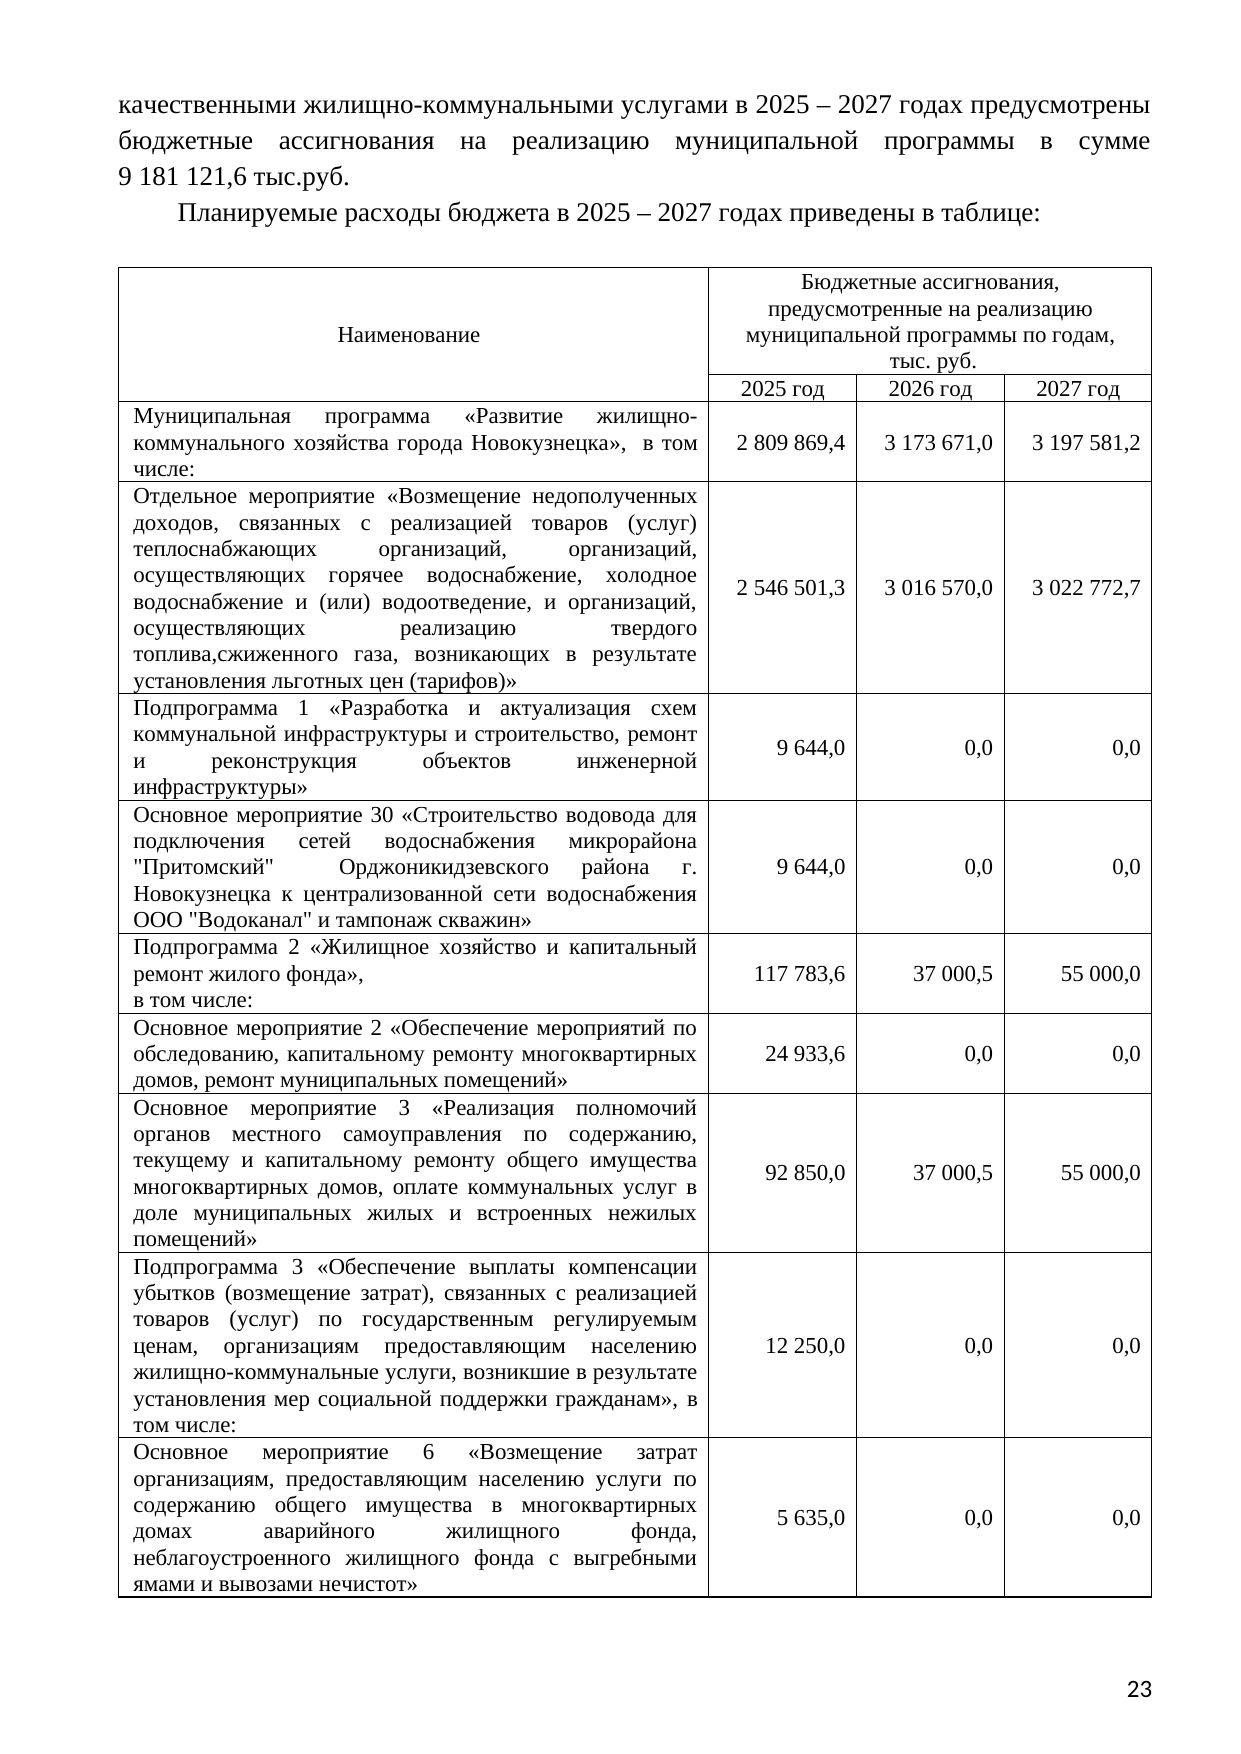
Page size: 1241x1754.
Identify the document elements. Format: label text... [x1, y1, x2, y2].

text Планируемые расходы бюджета в 2025 – 2027 годах приведены в таблице: [118, 196, 1152, 227]
table_cell 3 173 671,0 [857, 402, 1004, 481]
table_cell 0,0 [857, 694, 1004, 799]
table_cell 2 546 501,3 [709, 482, 856, 693]
table_cell 2027 год [1005, 375, 1151, 401]
table_cell Основное мероприятие 2 «Обеспечение мероприятий по обследованию, капитальному ремонту многоквартирных домов, ремонт муниципальных помещений» [119, 1014, 708, 1093]
table_cell 5 635,0 [709, 1438, 856, 1596]
table_cell 3 016 570,0 [857, 482, 1004, 693]
table_cell 55 000,0 [1005, 1094, 1151, 1252]
table_cell Подпрограмма 3 «Обеспечение выплаты компенсации убытков (возмещение затрат), связанных с реализацией товаров (услуг) по государственным регулируемым ценам, организациям предоставляющим населению жилищно-коммунальные услуги, возникшие в результате установления мер социальной поддержки гражданам», в том числе: [119, 1253, 708, 1437]
table_cell 0,0 [857, 1253, 1004, 1437]
table_cell 0,0 [1005, 801, 1151, 932]
table_cell 37 000,5 [857, 1094, 1004, 1252]
table_cell Подпрограмма 2 «Жилищное хозяйство и капитальный ремонт жилого фонда», в том числе: [119, 934, 708, 1012]
table_cell 55 000,0 [1005, 934, 1151, 1012]
table_cell 0,0 [1005, 694, 1151, 799]
table_cell 3 022 772,7 [1005, 482, 1151, 693]
table_cell 2025 год [709, 375, 856, 401]
table_cell 0,0 [857, 1438, 1004, 1596]
table_cell 0,0 [857, 1014, 1004, 1093]
table_cell Подпрограмма 1 «Разработка и актуализация схем коммунальной инфраструктуры и строительство, ремонт и реконструкция объектов инженерной инфраструктуры» [119, 694, 708, 799]
table_cell 3 197 581,2 [1005, 402, 1151, 481]
table_cell 0,0 [1005, 1438, 1151, 1596]
table_header Наименование [119, 268, 708, 401]
table_cell 9 644,0 [709, 801, 856, 932]
table_cell 92 850,0 [709, 1094, 856, 1252]
table_cell Отдельное мероприятие «Возмещение недополученных доходов, связанных с реализацией товаров (услуг) теплоснабжающих организаций, организаций, осуществляющих горячее водоснабжение, холодное водоснабжение и (или) водоотведение, и организаций, осуществляющих реализацию твердого топлива,сжиженного газа, возникающих в результате установления льготных цен (тарифов)» [119, 482, 708, 693]
table_cell Муниципальная программа «Развитие жилищно-коммунального хозяйства города Новокузнецка», в том числе: [119, 402, 708, 481]
table_cell 0,0 [1005, 1014, 1151, 1093]
table_cell 9 644,0 [709, 694, 856, 799]
table_cell 24 933,6 [709, 1014, 856, 1093]
table_cell 2 809 869,4 [709, 402, 856, 481]
table_cell Основное мероприятие 30 «Строительство водовода для подключения сетей водоснабжения микрорайона "Притомский" Орджоникидзевского района г. Новокузнецка к централизованной сети водоснабжения ООО "Водоканал" и тампонаж скважин» [119, 801, 708, 932]
table_header Бюджетные ассигнования, предусмотренные на реализацию муниципальной программы по годам, тыс. руб. [709, 268, 1151, 374]
table_cell 0,0 [857, 801, 1004, 932]
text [118, 89, 1152, 191]
table_cell 37 000,5 [857, 934, 1004, 1012]
table_cell Основное мероприятие 6 «Возмещение затрат организациям, предоставляющим населению услуги по содержанию общего имущества в многоквартирных домах аварийного жилищного фонда, неблагоустроенного жилищного фонда с выгребными ямами и вывозами нечистот» [119, 1438, 708, 1596]
table_cell 12 250,0 [709, 1253, 856, 1437]
table_cell 2026 год [857, 375, 1004, 401]
table_cell Основное мероприятие 3 «Реализация полномочий органов местного самоуправления по содержанию, текущему и капитальному ремонту общего имущества многоквартирных домов, оплате коммунальных услуг в доле муниципальных жилых и встроенных нежилых помещений» [119, 1094, 708, 1252]
table_cell 0,0 [1005, 1253, 1151, 1437]
table_cell 117 783,6 [709, 934, 856, 1012]
